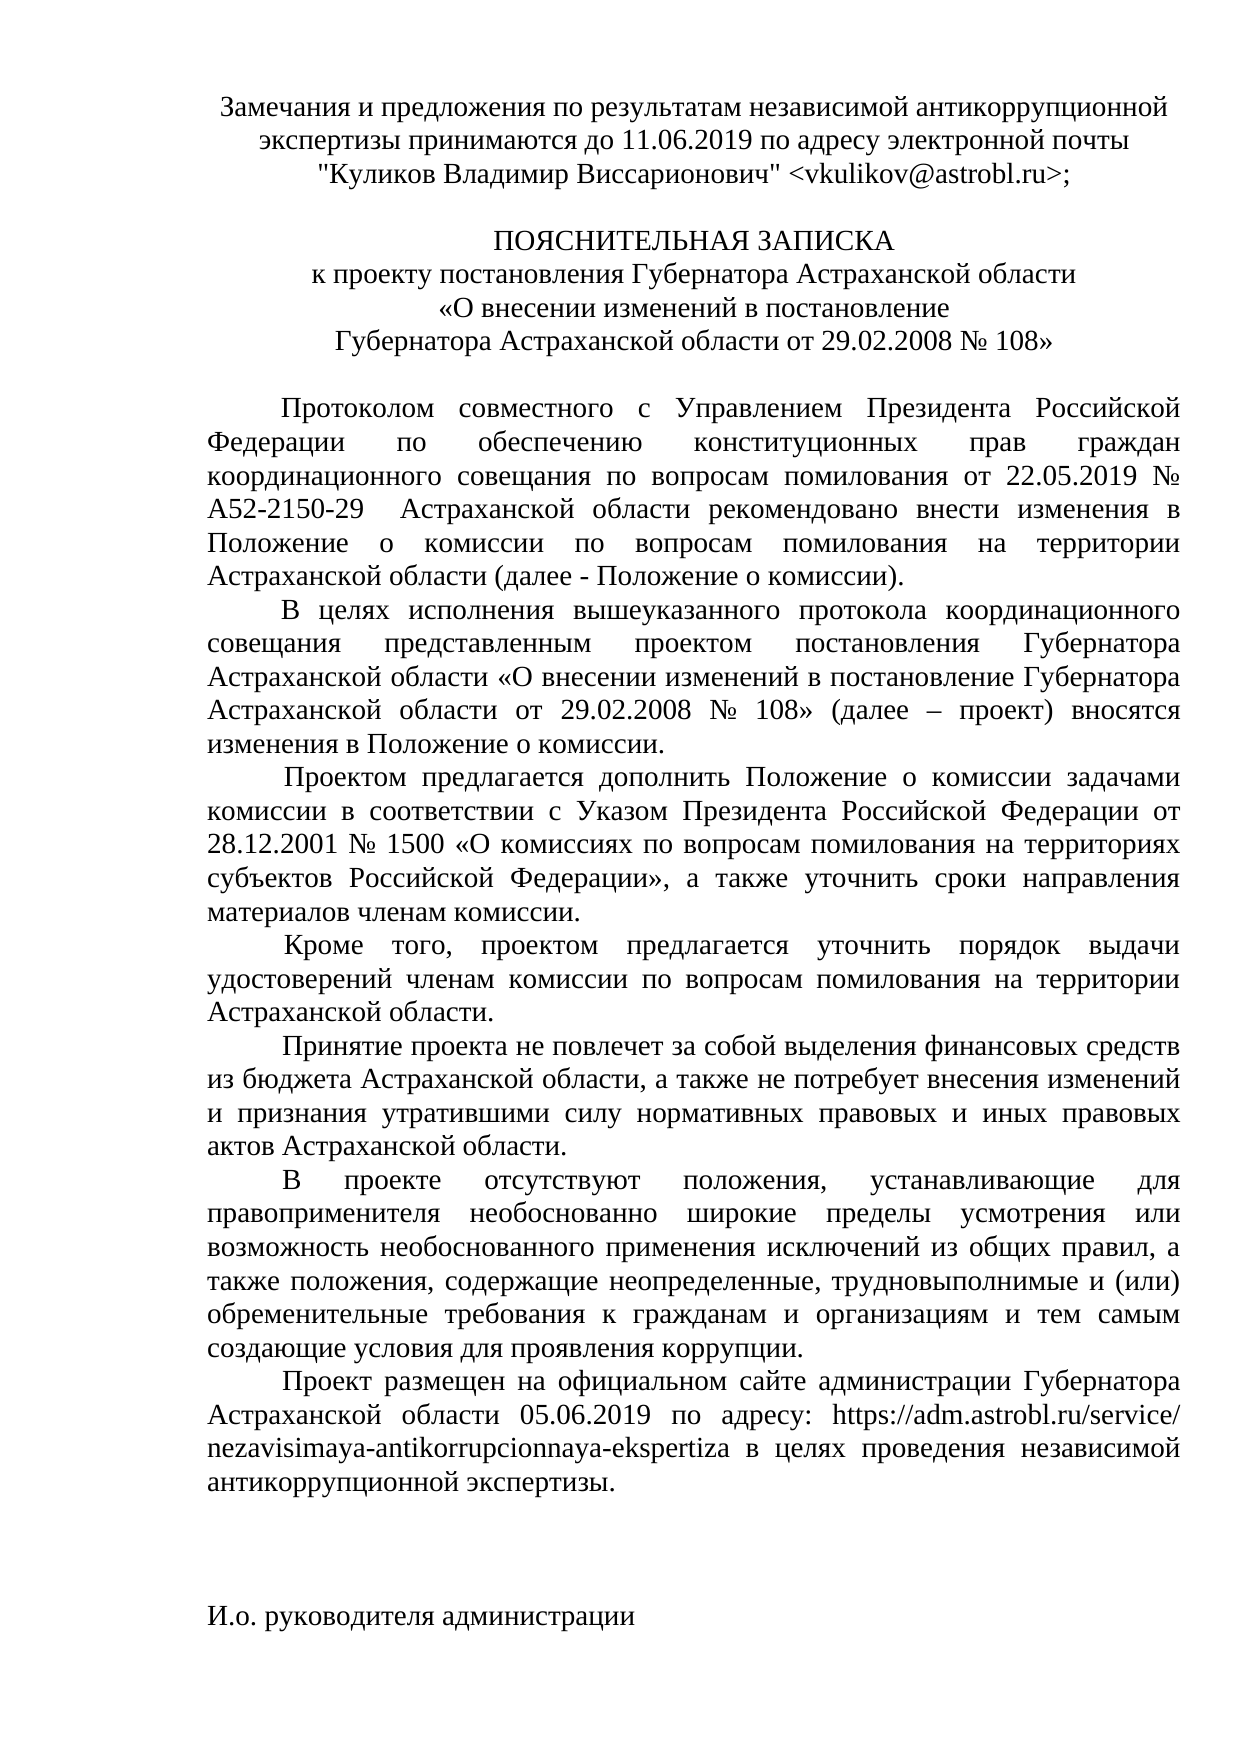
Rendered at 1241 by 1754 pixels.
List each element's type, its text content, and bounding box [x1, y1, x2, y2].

text Проект размещен на официальном сайте администрации Губернатора Астраханской области 05.06.2019 по адресу: https://adm.astrobl.ru/service/ nezavisimaya-antikorrupcionnaya-ekspertiza в целях проведения независимой антикоррупционной экспертизы. [207, 1363, 1181, 1497]
text В целях исполнения вышеуказанного протокола координационного совещания представленным проектом постановления Губернатора Астраханской области «О внесении изменений в постановление Губернатора Астраханской области от 29.02.2008 № 108» (далее – проект) вносятся изменения в Положение о комиссии. [207, 592, 1181, 759]
text Замечания и предложения по результатам независимой антикоррупционной экспертизы принимаются до 11.06.2019 по адресу электронной почты "Куликов Владимир Виссарионович" <vkulikov@astrobl.ru>; [207, 89, 1181, 189]
text ПОЯСНИТЕЛЬНАЯ ЗАПИСКА [207, 223, 1181, 256]
text Проектом предлагается дополнить Положение о комиссии задачами комиссии в соответствии с Указом Президента Российской Федерации от 28.12.2001 № 1500 «О комиссиях по вопросам помилования на территориях субъектов Российской Федерации», а также уточнить сроки направления материалов членам комиссии. [207, 759, 1181, 927]
text к проекту постановления Губернатора Астраханской области [207, 256, 1181, 290]
text Кроме того, проектом предлагается уточнить порядок выдачи удостоверений членам комиссии по вопросам помилования на территории Астраханской области. [207, 927, 1181, 1028]
text Губернатора Астраханской области от 29.02.2008 № 108» [207, 323, 1181, 357]
text Протоколом совместного с Управлением Президента Российской Федерации по обеспечению конституционных прав граждан координационного совещания по вопросам помилования от 22.05.2019 № А52-2150-29 Астраханской области рекомендовано внести изменения в Положение о комиссии по вопросам помилования на территории Астраханской области (далее - Положение о комиссии). [207, 391, 1181, 592]
text И.о. руководителя администрации [207, 1598, 1181, 1632]
text Принятие проекта не повлечет за собой выделения финансовых средств из бюджета Астраханской области, а также не потребует внесения изменений и признания утратившими силу нормативных правовых и иных правовых актов Астраханской области. [207, 1028, 1181, 1162]
text «О внесении изменений в постановление [207, 290, 1181, 323]
text В проекте отсутствуют положения, устанавливающие для правоприменителя необоснованно широкие пределы усмотрения или возможность необоснованного применения исключений из общих правил, а также положения, содержащие неопределенные, трудновыполнимые и (или) обременительные требования к гражданам и организациям и тем самым создающие условия для проявления коррупции. [207, 1162, 1181, 1363]
